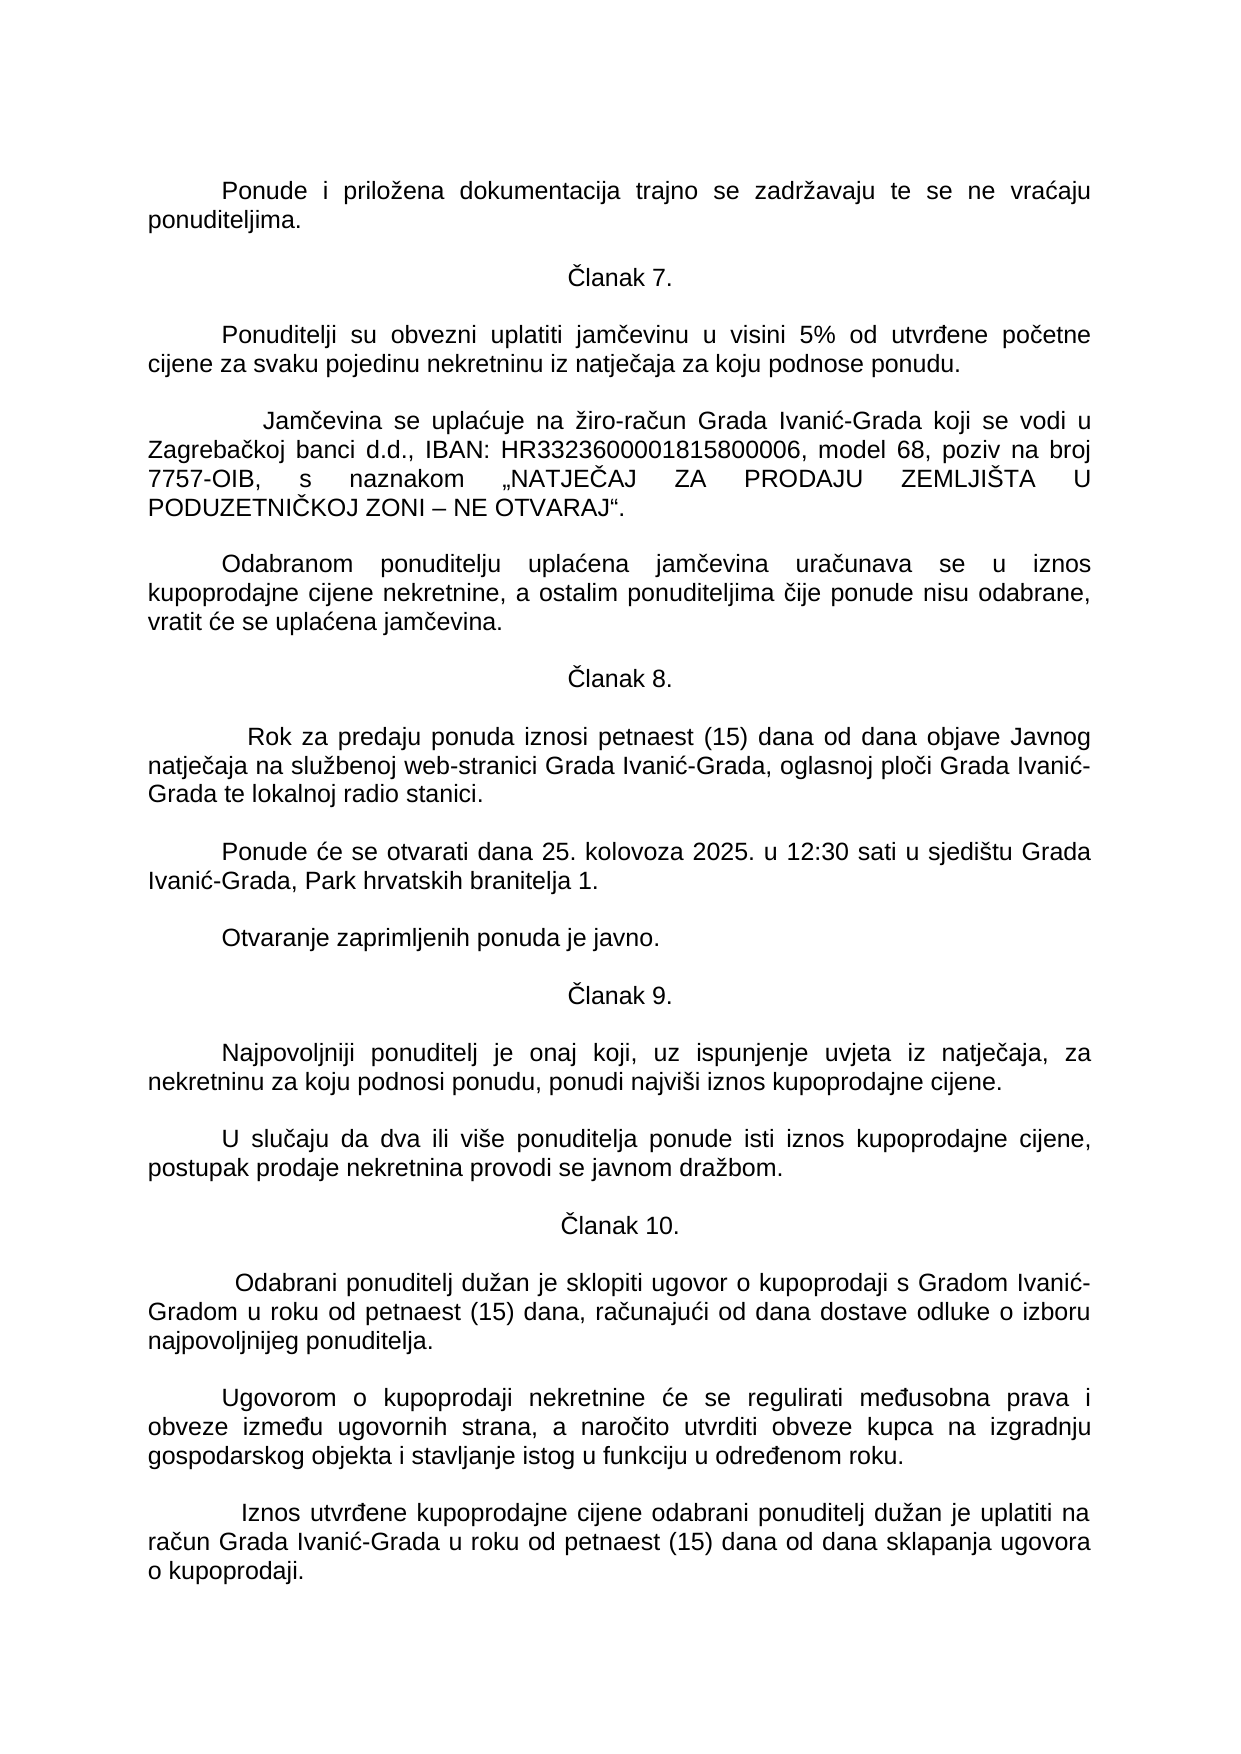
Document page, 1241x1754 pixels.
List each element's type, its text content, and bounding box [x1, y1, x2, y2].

text Članak 9. [148, 981, 1093, 1009]
text Rok za predaju ponuda iznosi petnaest (15) dana od dana objave Javnog natječaja na službenoj web-stranici Grada Ivanić-Grada, oglasnoj ploči Grada Ivanić-Grada te lokalnoj radio stanici. [148, 722, 1093, 808]
text Članak 7. [148, 263, 1093, 291]
text Najpovoljniji ponuditelj je onaj koji, uz ispunjenje uvjeta iz natječaja, za nekretninu za koju podnosi ponudu, ponudi najviši iznos kupoprodajne cijene. [148, 1038, 1093, 1096]
text U slučaju da dva ili više ponuditelja ponude isti iznos kupoprodajne cijene, postupak prodaje nekretnina provodi se javnom dražbom. [148, 1124, 1093, 1182]
text Ponude i priložena dokumentacija trajno se zadržavaju te se ne vraćaju ponuditeljima. [148, 176, 1093, 234]
text Ugovorom o kupoprodaji nekretnine će se regulirati međusobna prava i obveze između ugovornih strana, a naročito utvrditi obveze kupca na izgradnju gospodarskog objekta i stavljanje istog u funkciju u određenom roku. [148, 1383, 1093, 1469]
text Otvaranje zaprimljenih ponuda je javno. [148, 923, 1093, 952]
text Članak 8. [148, 664, 1093, 693]
text Iznos utvrđene kupoprodajne cijene odabrani ponuditelj dužan je uplatiti na račun Grada Ivanić-Grada u roku od petnaest (15) dana od dana sklapanja ugovora o kupoprodaji. [148, 1498, 1093, 1584]
text Članak 10. [148, 1211, 1093, 1239]
text Odabranom ponuditelju uplaćena jamčevina uračunava se u iznos kupoprodajne cijene nekretnine, a ostalim ponuditeljima čije ponude nisu odabrane, vratit će se uplaćena jamčevina. [148, 549, 1093, 636]
text Ponude će se otvarati dana 25. kolovoza 2025. u 12:30 sati u sjedištu Grada Ivanić-Grada, Park hrvatskih branitelja 1. [148, 837, 1093, 894]
text Jamčevina se uplaćuje na žiro-račun Grada Ivanić-Grada koji se vodi u Zagrebačkoj banci d.d., IBAN: HR3323600001815800006, model 68, poziv na broj 7757-OIB, s naznakom „NATJEČAJ ZA PRODAJU ZEMLJIŠTA U PODUZETNIČKOJ ZONI – NE OTVARAJ“. [148, 406, 1093, 521]
text Odabrani ponuditelj dužan je sklopiti ugovor o kupoprodaji s Gradom Ivanić-Gradom u roku od petnaest (15) dana, računajući od dana dostave odluke o izboru najpovoljnijeg ponuditelja. [148, 1268, 1093, 1354]
text Ponuditelji su obvezni uplatiti jamčevinu u visini 5% od utvrđene početne cijene za svaku pojedinu nekretninu iz natječaja za koju podnose ponudu. [148, 320, 1093, 378]
